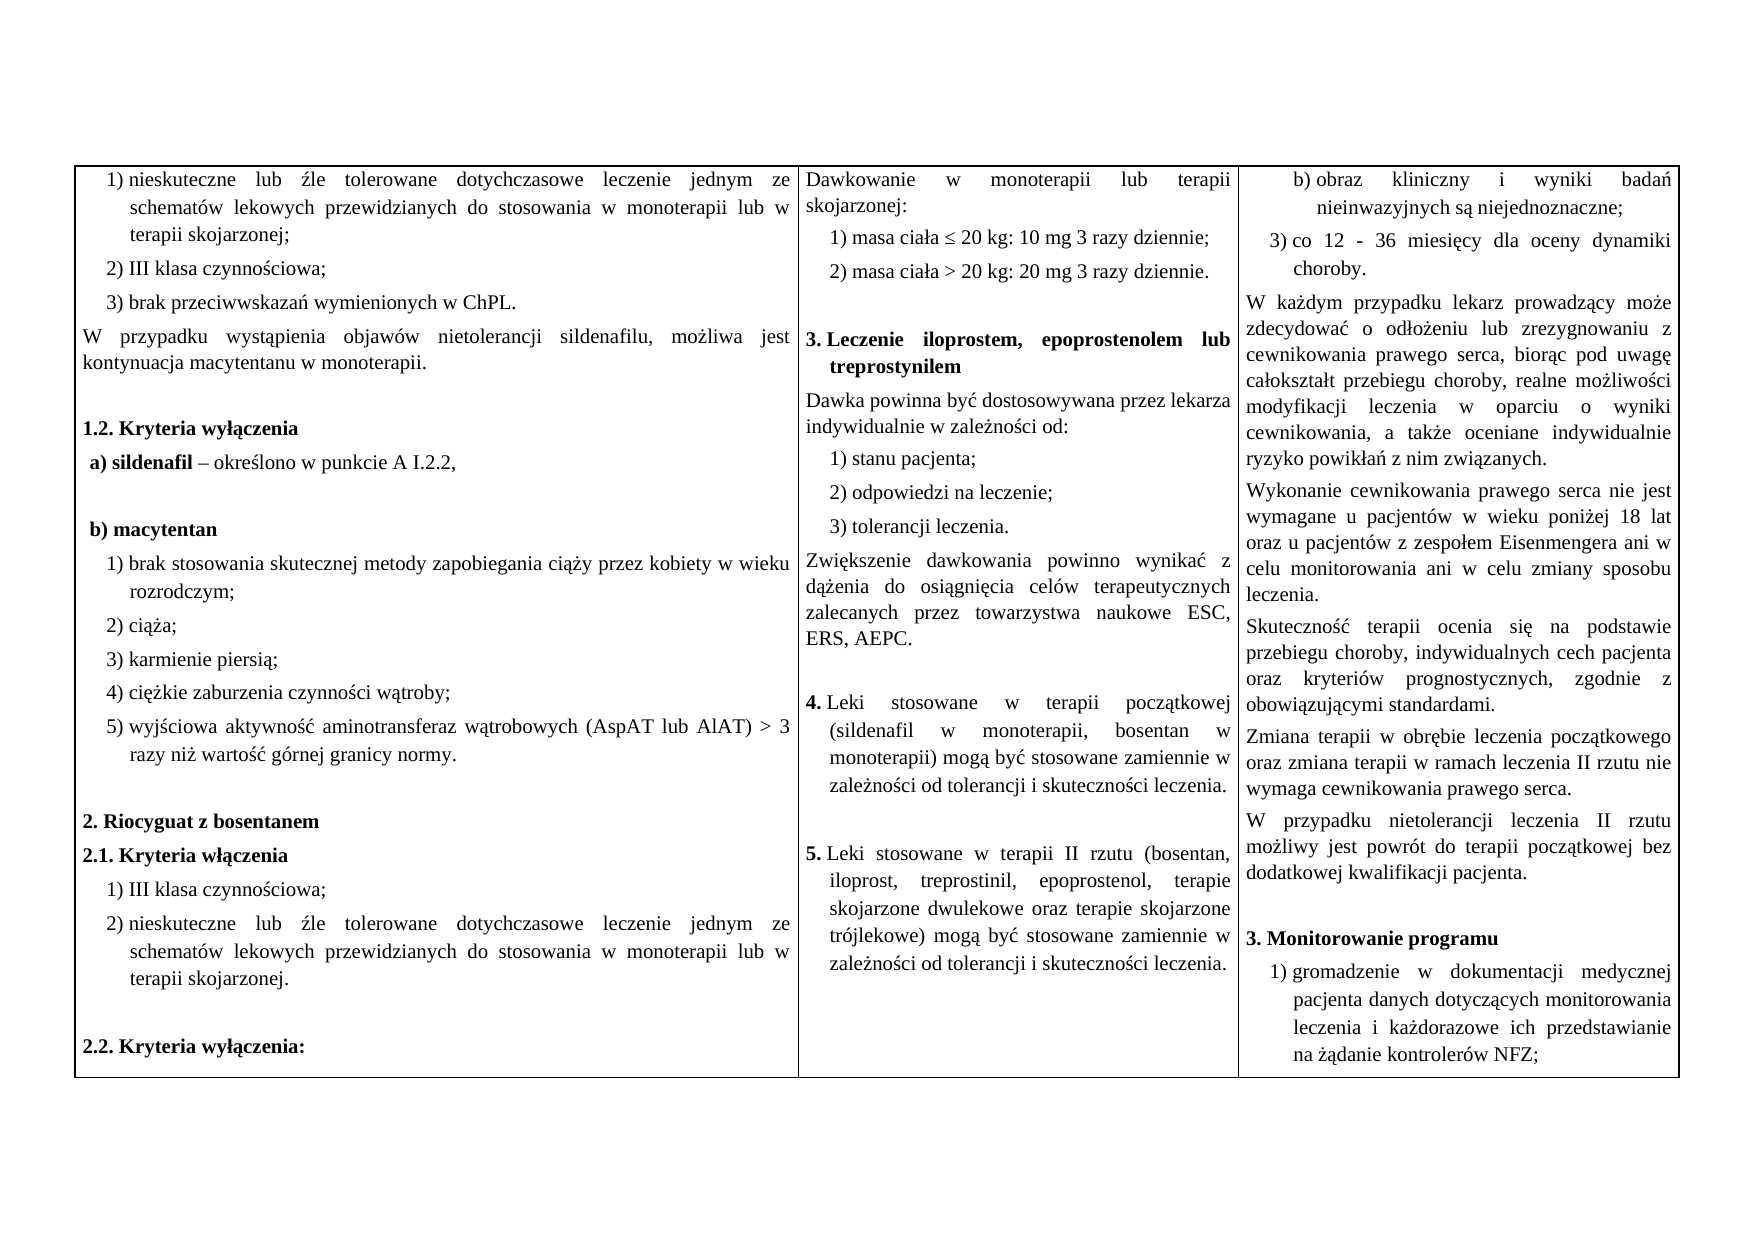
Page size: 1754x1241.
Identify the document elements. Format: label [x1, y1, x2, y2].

table_cell [799, 167, 1238, 1076]
table_cell [1239, 167, 1678, 1076]
table_cell [76, 167, 798, 1076]
